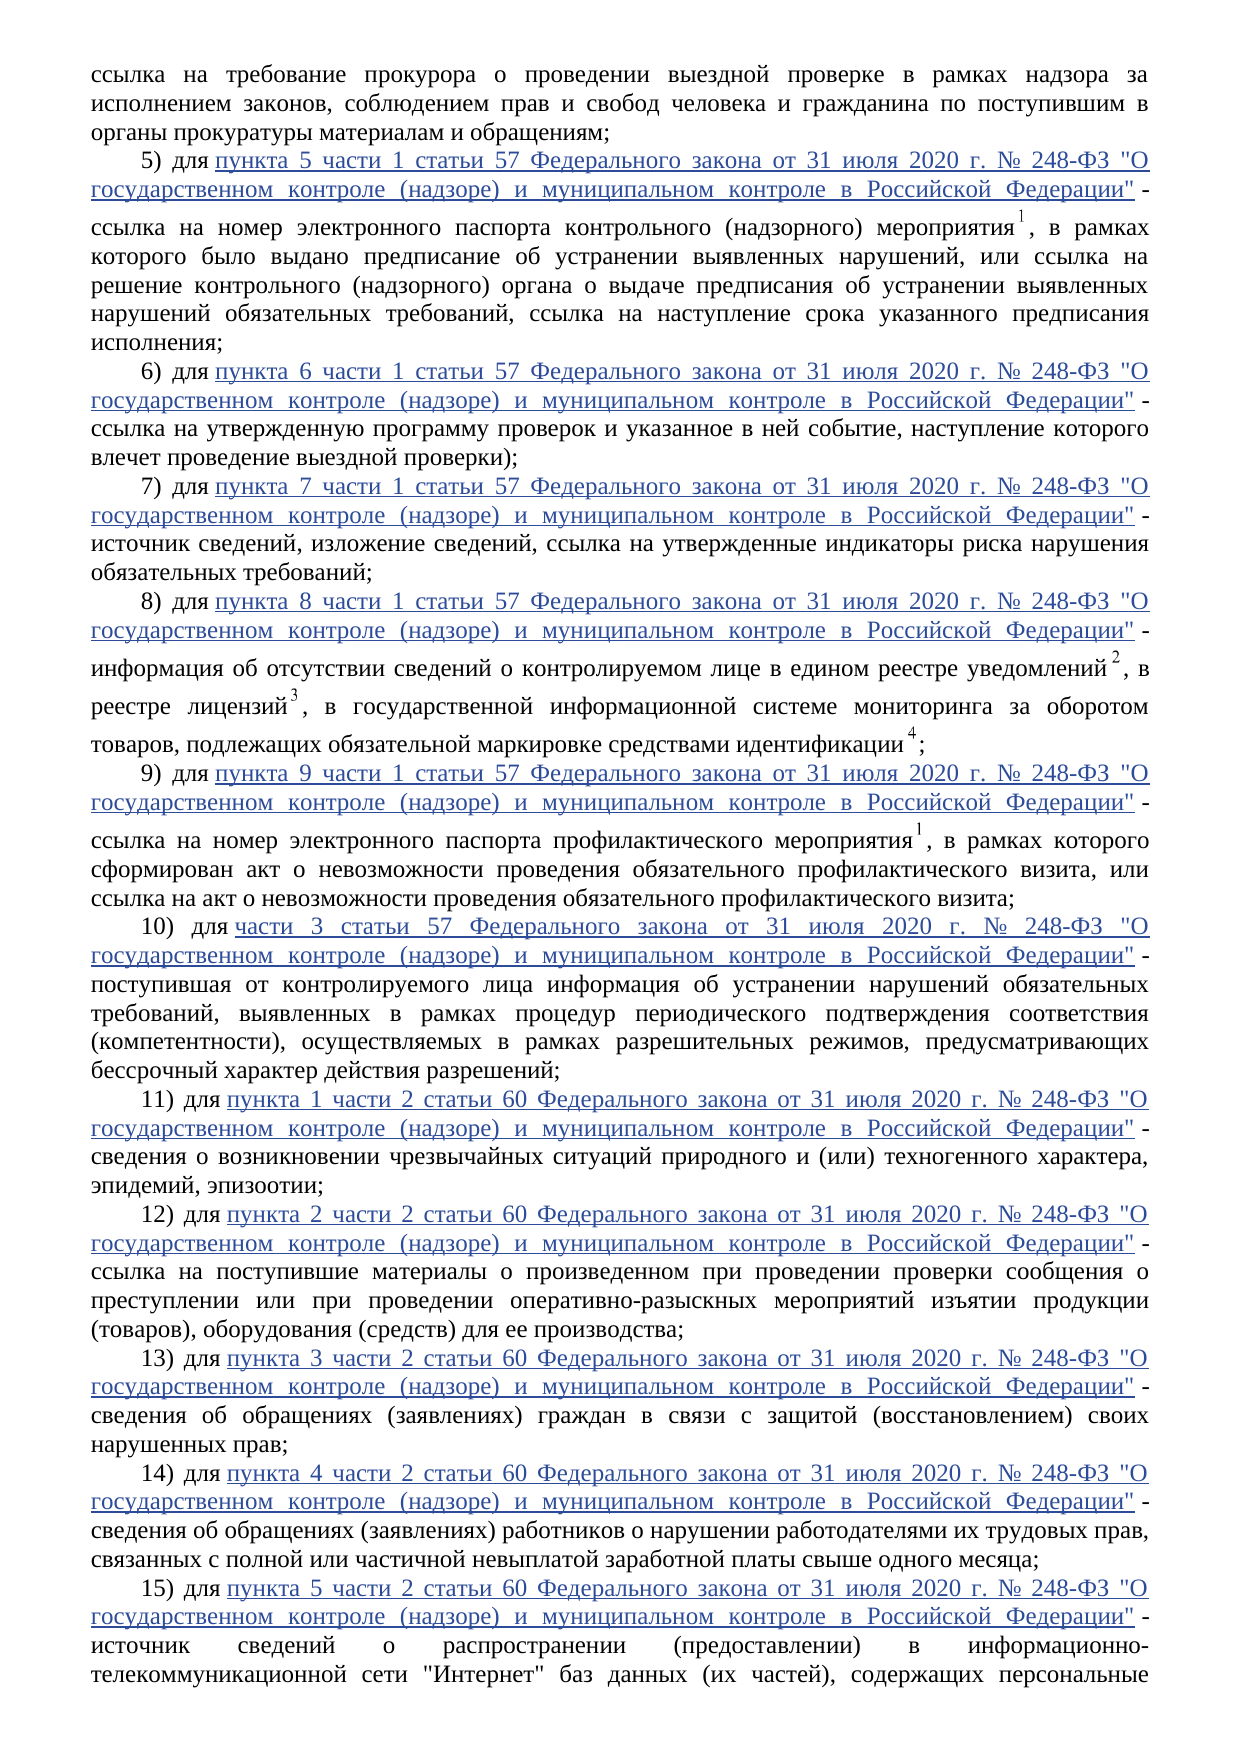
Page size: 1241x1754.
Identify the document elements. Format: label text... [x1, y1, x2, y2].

picture [287, 681, 302, 715]
table_cell 9) для пункта 9 части 1 статьи 57 Федерального закона от 31 июля 2020 г. № 248-ФЗ "О государственном контроле (надзоре) и муниципальном контроле в Российской Федерации" - ссылка на номер электронного паспорта профилактического мероприятия, в рамках которого сформирован акт о невозможности проведения обязательного профилактического визита, или ссылка на акт о невозможности проведения обязательного профилактического визита; 10) для части 3 статьи 57 Федерального закона от 31 июля 2020 г. № 248-ФЗ "О государственном контроле (надзоре) и муниципальном контроле в Российской Федерации" - поступившая от контролируемого лица информация об устранении нарушений обязательных требований, выявленных в рамках процедур периодического подтверждения соответствия (компетентности), осуществляемых в рамках разрешительных режимов, предусматривающих бессрочный характер действия разрешений; [75, 758, 1165, 1084]
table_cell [75, 1573, 1165, 1688]
picture [913, 815, 926, 849]
picture [904, 720, 919, 753]
table_cell 7) для пункта 7 части 1 статьи 57 Федерального закона от 31 июля 2020 г. № 248-ФЗ "О государственном контроле (надзоре) и муниципальном контроле в Российской Федерации" - источник сведений, изложение сведений, ссылка на утвержденные индикаторы риска нарушения обязательных требований; 8) для пункта 8 части 1 статьи 57 Федерального закона от 31 июля 2020 г. № 248-ФЗ "О государственном контроле (надзоре) и муниципальном контроле в Российской Федерации" - информация об отсутствии сведений о контролируемом лице в едином реестре уведомлений, в реестре лицензий, в государственной информационной системе мониторинга за оборотом товаров, подлежащих обязательной маркировке средствами идентификации; [75, 471, 1165, 758]
table_cell 13) для пункта 3 части 2 статьи 60 Федерального закона от 31 июля 2020 г. № 248-ФЗ "О государственном контроле (надзоре) и муниципальном контроле в Российской Федерации" - сведения об обращениях (заявлениях) граждан в связи с защитой (восстановлением) своих нарушенных прав; 14) для пункта 4 части 2 статьи 60 Федерального закона от 31 июля 2020 г. № 248-ФЗ "О государственном контроле (надзоре) и муниципальном контроле в Российской Федерации" - сведения об обращениях (заявлениях) работников о нарушении работодателями их трудовых прав, связанных с полной или частичной невыплатой заработной платы свыше одного месяца; [75, 1343, 1165, 1573]
picture [1016, 202, 1029, 236]
table_cell 5) для пункта 5 части 1 статьи 57 Федерального закона от 31 июля 2020 г. № 248-ФЗ "О государственном контроле (надзоре) и муниципальном контроле в Российской Федерации" - ссылка на номер электронного паспорта контрольного (надзорного) мероприятия, в рамках которого было выдано предписание об устранении выявленных нарушений, или ссылка на решение контрольного (надзорного) органа о выдаче предписания об устранении выявленных нарушений обязательных требований, ссылка на наступление срока указанного предписания исполнения; 6) для пункта 6 части 1 статьи 57 Федерального закона от 31 июля 2020 г. № 248-ФЗ "О государственном контроле (надзоре) и муниципальном контроле в Российской Федерации" - ссылка на утвержденную программу проверок и указанное в ней событие, наступление которого влечет проведение выездной проверки); [75, 145, 1165, 471]
picture [1108, 643, 1123, 677]
table_cell 11) для пункта 1 части 2 статьи 60 Федерального закона от 31 июля 2020 г. № 248-ФЗ "О государственном контроле (надзоре) и муниципальном контроле в Российской Федерации" - сведения о возникновении чрезвычайных ситуаций природного и (или) техногенного характера, эпидемий, эпизоотии; 12) для пункта 2 части 2 статьи 60 Федерального закона от 31 июля 2020 г. № 248-ФЗ "О государственном контроле (надзоре) и муниципальном контроле в Российской Федерации" - ссылка на поступившие материалы о произведенном при проведении проверки сообщения о преступлении или при проведении оперативно-разыскных мероприятий изъятии продукции (товаров), оборудования (средств) для ее производства; [75, 1084, 1165, 1343]
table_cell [75, 59, 1165, 145]
